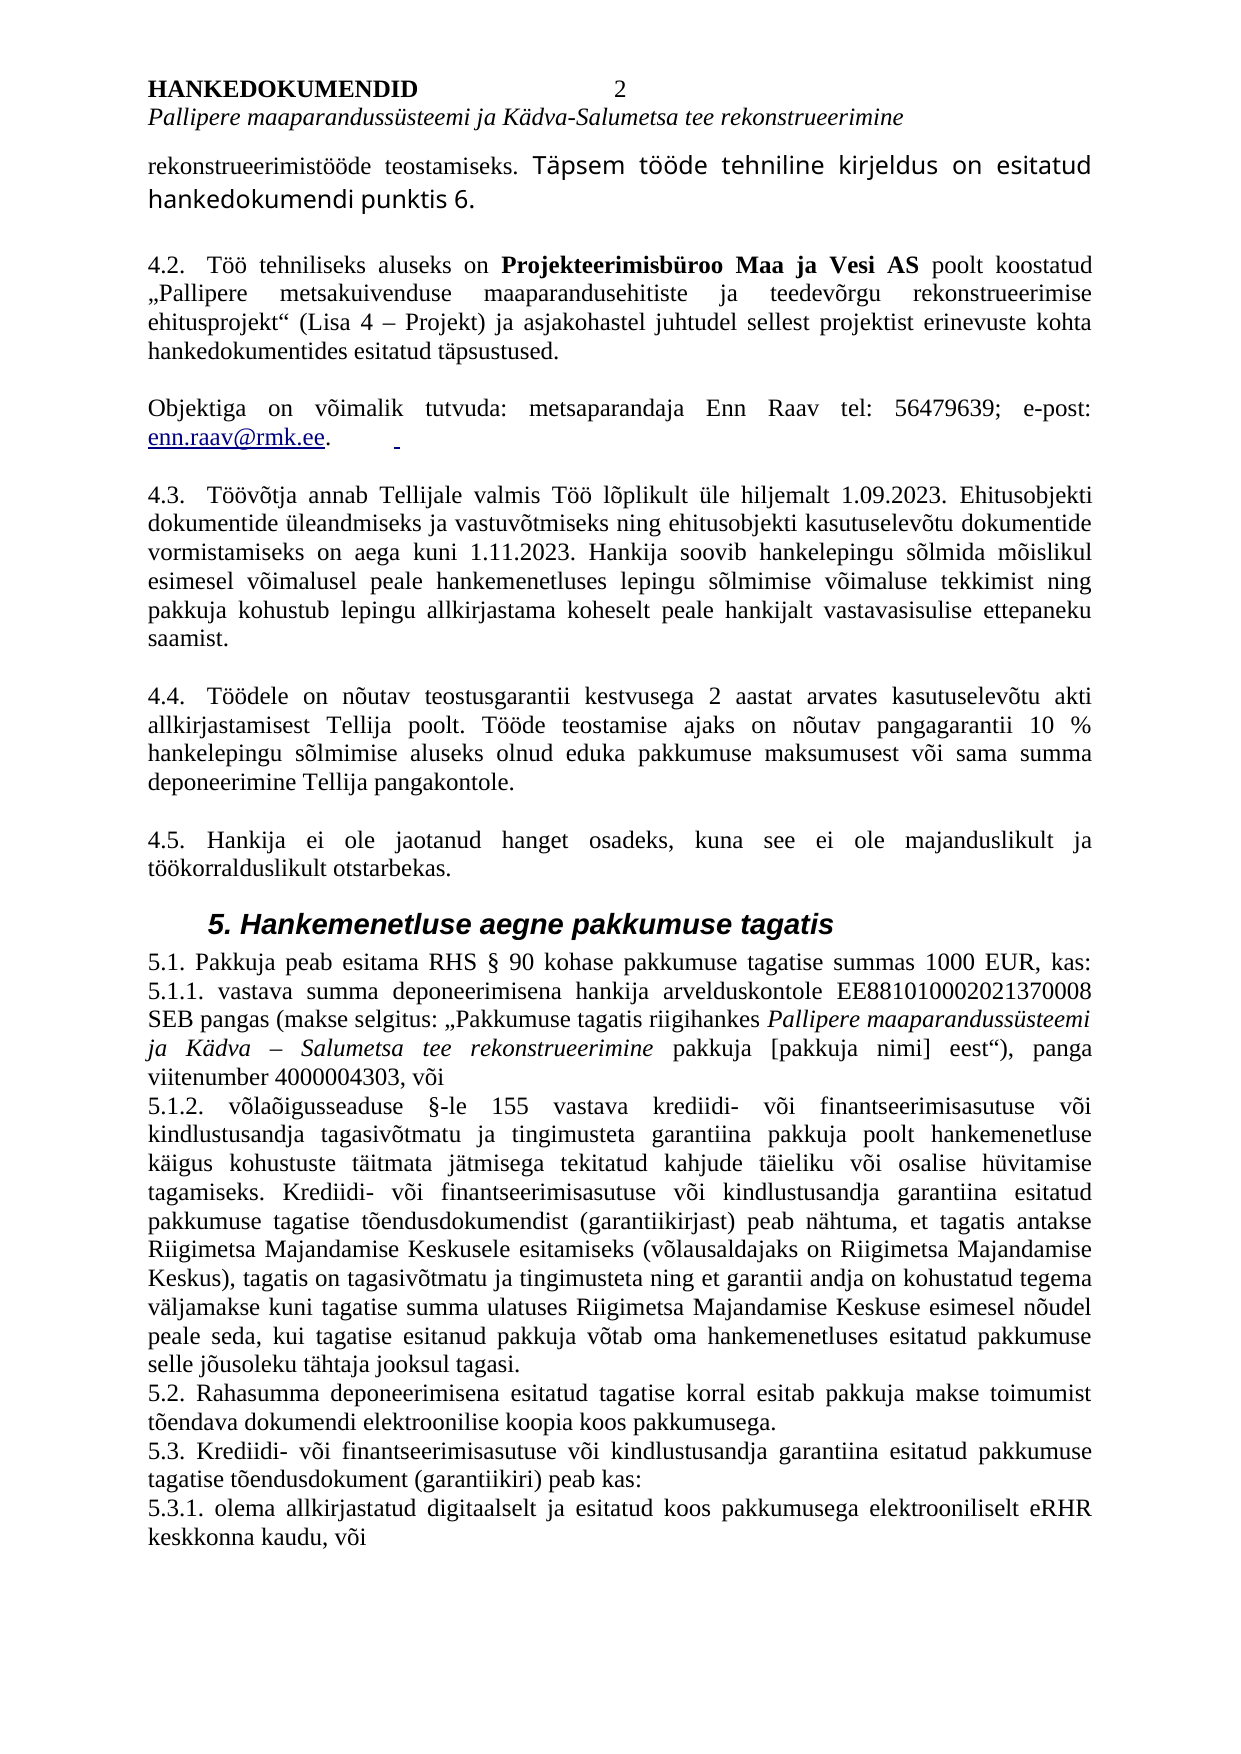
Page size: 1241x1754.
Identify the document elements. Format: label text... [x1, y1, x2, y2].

text Objektiga on võimalik tutvuda: metsaparandaja Enn Raav tel: 56479639; e-post: enn.raav@rmk.ee. [148, 393, 1093, 451]
text 4.2. Töö tehniliseks aluseks on Projekteerimisbüroo Maa ja Vesi AS poolt koostatud „Pallipere metsakuivenduse maaparandusehitiste ja teedevõrgu rekonstrueerimise ehitusprojekt“ (Lisa 4 – Projekt) ja asjakohastel juhtudel sellest projektist erinevuste kohta hankedokumentides esitatud täpsustused. [148, 250, 1093, 365]
text 5.3.1. olema allkirjastatud digitaalselt ja esitatud koos pakkumusega elektrooniliselt eRHR keskkonna kaudu, või [148, 1493, 1093, 1551]
text 4.4. Töödele on nõutav teostusgarantii kestvusega 2 aastat arvates kasutuselevõtu akti allkirjastamisest Tellija poolt. Tööde teostamise ajaks on nõutav pangagarantii 10 % hankelepingu sõlmimise aluseks olnud eduka pakkumuse maksumusest või sama summa deponeerimine Tellija pangakontole. [148, 681, 1093, 796]
text 4.3. Töövõtja annab Tellijale valmis Töö lõplikult üle hiljemalt 1.09.2023. Ehitusobjekti dokumentide üleandmiseks ja vastuvõtmiseks ning ehitusobjekti kasutuselevõtu dokumentide vormistamiseks on aega kuni 1.11.2023. Hankija soovib hankelepingu sõlmida mõislikul esimesel võimalusel peale hankemenetluses lepingu sõlmimise võimaluse tekkimist ning pakkuja kohustub lepingu allkirjastama koheselt peale hankijalt vastavasisulise ettepaneku saamist. [148, 480, 1093, 652]
text 4.5. Hankija ei ole jaotanud hanget osadeks, kuna see ei ole majanduslikult ja töökorralduslikult otstarbekas. [148, 825, 1093, 882]
text 5.1.2. võlaõigusseaduse §-le 155 vastava krediidi- või finantseerimisasutuse või kindlustusandja tagasivõtmatu ja tingimusteta garantiina pakkuja poolt hankemenetluse käigus kohustuste täitmata jätmisega tekitatud kahjude täieliku või osalise hüvitamise tagamiseks. Krediidi- või finantseerimisasutuse või kindlustusandja garantiina esitatud pakkumuse tagatise tõendusdokumendist (garantiikirjast) peab nähtuma, et tagatis antakse Riigimetsa Majandamise Keskusele esitamiseks (võlausaldajaks on Riigimetsa Majandamise Keskus), tagatis on tagasivõtmatu ja tingimusteta ning et garantii andja on kohustatud tegema väljamakse kuni tagatise summa ulatuses Riigimetsa Majandamise Keskuse esimesel nõudel peale seda, kui tagatise esitanud pakkuja võtab oma hankemenetluses esitatud pakkumuse selle jõusoleku tähtaja jooksul tagasi. [148, 1091, 1093, 1378]
text 5.3. Krediidi- või finantseerimisasutuse või kindlustusandja garantiina esitatud pakkumuse tagatise tõendusdokument (garantiikiri) peab kas: [148, 1436, 1093, 1493]
subtitle 5. Hankemenetluse aegne pakkumuse tagatis [148, 907, 1093, 941]
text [148, 148, 1093, 216]
text 5.1. Pakkuja peab esitama RHS § 90 kohase pakkumuse tagatise summas 1000 EUR, kas: 5.1.1. vastava summa deponeerimisena hankija arvelduskontole EE881010002021370008 SEB pangas (makse selgitus: „Pakkumuse tagatis riigihankes Pallipere maaparandussüsteemi ja Kädva – Salumetsa tee rekonstrueerimine pakkuja [pakkuja nimi] eest“), panga viitenumber 4000004303, või [148, 947, 1093, 1091]
text 5.2. Rahasumma deponeerimisena esitatud tagatise korral esitab pakkuja makse toimumist tõendava dokumendi elektroonilise koopia koos pakkumusega. [148, 1378, 1093, 1436]
